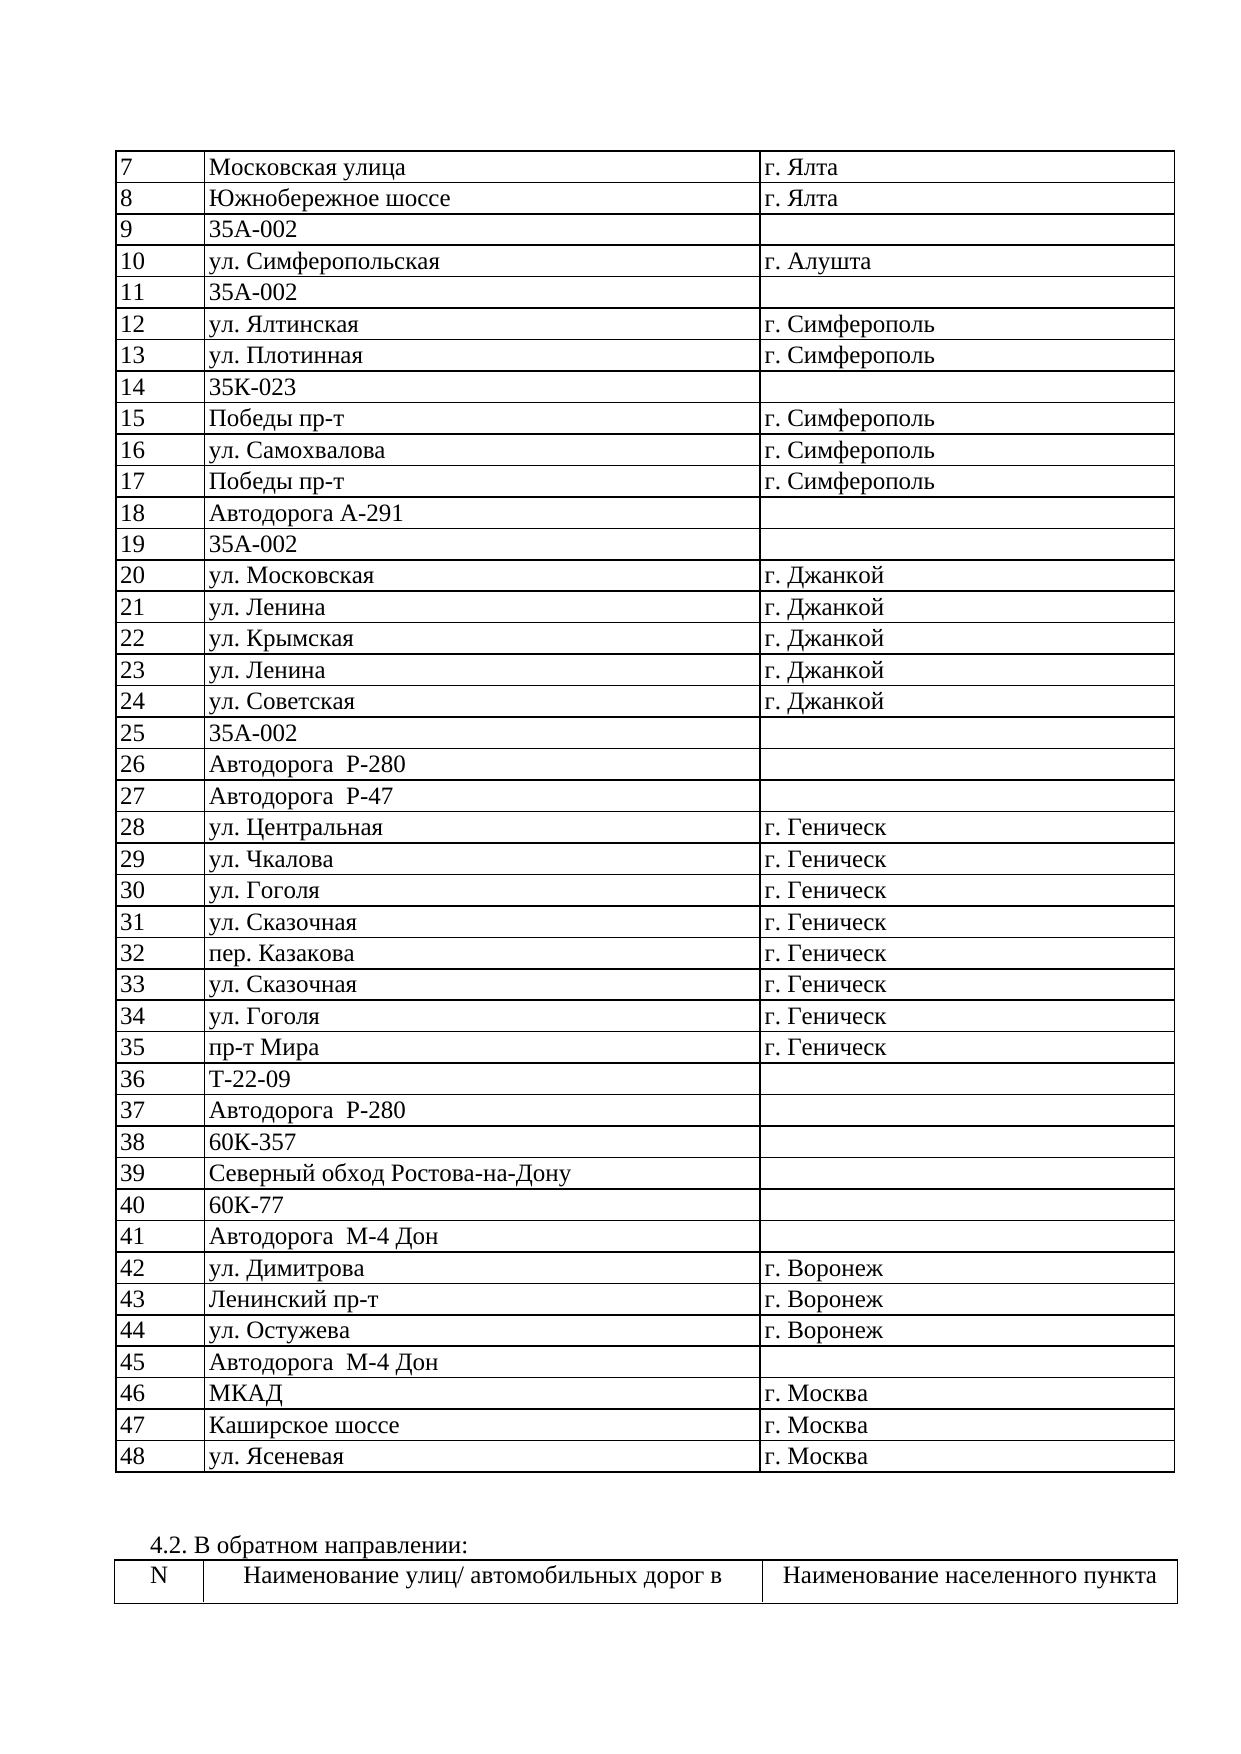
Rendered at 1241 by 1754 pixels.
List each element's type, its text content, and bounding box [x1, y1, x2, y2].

table_cell 42 [117, 1253, 204, 1282]
table_cell ул. Московская [205, 561, 759, 590]
table_cell г. Алушта [761, 246, 1174, 276]
table_cell г. Симферополь [761, 309, 1174, 339]
table_cell ул. Ленина [205, 655, 759, 685]
table_cell ул. Ялтинская [205, 309, 759, 339]
table_cell 47 [117, 1410, 204, 1440]
table_cell [761, 277, 1174, 307]
table_cell г. Воронеж [761, 1284, 1174, 1314]
table_cell 33 [117, 970, 204, 999]
table_cell 25 [117, 718, 204, 748]
table_cell [761, 215, 1174, 244]
table_cell 12 [117, 309, 204, 339]
table_cell ул. Центральная [205, 812, 759, 842]
table_cell 26 [117, 749, 204, 779]
table_cell г. Геническ [761, 844, 1174, 873]
table_cell 41 [117, 1221, 204, 1251]
table_cell 38 [117, 1127, 204, 1157]
table_cell г. Воронеж [761, 1316, 1174, 1345]
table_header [204, 1561, 762, 1602]
table_cell ул. Самохвалова [205, 435, 759, 464]
table_cell [761, 718, 1174, 748]
table_cell Автодорога А-291 [205, 498, 759, 527]
table_cell 18 [117, 498, 204, 527]
table_cell [761, 1221, 1174, 1251]
table_cell г. Воронеж [761, 1253, 1174, 1282]
table_cell 43 [117, 1284, 204, 1314]
table_cell ул. Гоголя [205, 875, 759, 905]
table_cell 48 [117, 1441, 204, 1471]
table_cell 35А-002 [205, 215, 759, 244]
table_cell 35 [117, 1032, 204, 1062]
table_cell Ленинский пр-т [205, 1284, 759, 1314]
table_cell пер. Казакова [205, 938, 759, 968]
table_cell г. Геническ [761, 938, 1174, 968]
table_cell 7 [117, 152, 204, 181]
table_cell 8 [117, 183, 204, 213]
table_cell 32 [117, 938, 204, 968]
table_cell 23 [117, 655, 204, 685]
table_cell [761, 1127, 1174, 1157]
table_cell ул. Ленина [205, 592, 759, 622]
table_cell г. Симферополь [761, 435, 1174, 464]
table_cell Автодорога Р-280 [205, 749, 759, 779]
table_cell 29 [117, 844, 204, 873]
table_cell Победы пр-т [205, 466, 759, 496]
table_cell 35К-023 [205, 372, 759, 402]
table_cell [761, 1347, 1174, 1377]
table_cell [761, 1064, 1174, 1094]
table_cell 22 [117, 623, 204, 653]
table_cell ул. Симферопольская [205, 246, 759, 276]
table_cell пр-т Мира [205, 1032, 759, 1062]
table_cell 60К-357 [205, 1127, 759, 1157]
table_cell г. Джанкой [761, 655, 1174, 685]
table_cell г. Геническ [761, 1001, 1174, 1031]
table_cell 11 [117, 277, 204, 307]
table_cell [761, 1190, 1174, 1219]
table_cell 27 [117, 781, 204, 811]
table_cell [761, 372, 1174, 402]
table_cell 14 [117, 372, 204, 402]
table_cell [761, 781, 1174, 811]
table_header N п/п [115, 1561, 203, 1602]
table_cell 21 [117, 592, 204, 622]
table_cell 44 [117, 1316, 204, 1345]
table_cell 17 [117, 466, 204, 496]
table_cell ул. Чкалова [205, 844, 759, 873]
table_cell 46 [117, 1378, 204, 1408]
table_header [763, 1561, 1177, 1602]
table_cell г. Симферополь [761, 466, 1174, 496]
table_cell г. Геническ [761, 970, 1174, 999]
table_cell Каширское шоссе [205, 1410, 759, 1440]
table_cell 28 [117, 812, 204, 842]
table_cell ул. Гоголя [205, 1001, 759, 1031]
table_cell 13 [117, 340, 204, 370]
table_cell МКАД [205, 1378, 759, 1408]
table_cell г. Ялта [761, 183, 1174, 213]
table_cell Автодорога Р-280 [205, 1095, 759, 1125]
table_cell 34 [117, 1001, 204, 1031]
table_cell 16 [117, 435, 204, 464]
table_cell 15 [117, 403, 204, 433]
table_cell 60К-77 [205, 1190, 759, 1219]
table_cell 39 [117, 1158, 204, 1188]
table_cell ул. Сказочная [205, 907, 759, 936]
table_cell Северный обход Ростова-на-Дону [205, 1158, 759, 1188]
table_cell [761, 1158, 1174, 1188]
table_cell 40 [117, 1190, 204, 1219]
table_cell Автодорога Р-47 [205, 781, 759, 811]
table_cell 35А-002 [205, 277, 759, 307]
table_cell Т-22-09 [205, 1064, 759, 1094]
table_cell Южнобережное шоссе [205, 183, 759, 213]
table_cell [761, 749, 1174, 779]
table_cell г. Москва [761, 1378, 1174, 1408]
table_cell г. Джанкой [761, 686, 1174, 716]
table_cell 45 [117, 1347, 204, 1377]
table_cell 10 [117, 246, 204, 276]
table_cell ул. Димитрова [205, 1253, 759, 1282]
table_cell ул. Остужева [205, 1316, 759, 1345]
table_cell 37 [117, 1095, 204, 1125]
table_cell 9 [117, 215, 204, 244]
table_cell [761, 498, 1174, 527]
table_cell [761, 1095, 1174, 1125]
table_cell ул. Плотинная [205, 340, 759, 370]
table_cell 35А-002 [205, 718, 759, 748]
table_cell 36 [117, 1064, 204, 1094]
table_cell Московская улица [205, 152, 759, 181]
table_cell г. Геническ [761, 1032, 1174, 1062]
table_cell г. Ялта [761, 152, 1174, 181]
table_cell г. Геническ [761, 812, 1174, 842]
table_cell 19 [117, 529, 204, 559]
table_cell г. Симферополь [761, 340, 1174, 370]
table_cell г. Джанкой [761, 592, 1174, 622]
table_cell 30 [117, 875, 204, 905]
table_cell г. Москва [761, 1410, 1174, 1440]
table_cell Автодорога М-4 Дон [205, 1347, 759, 1377]
table_cell г. Москва [761, 1441, 1174, 1471]
table_cell ул. Советская [205, 686, 759, 716]
table_cell г. Геническ [761, 907, 1174, 936]
table_cell Автодорога М-4 Дон [205, 1221, 759, 1251]
table_cell Победы пр-т [205, 403, 759, 433]
table_cell г. Джанкой [761, 561, 1174, 590]
table_cell [761, 529, 1174, 559]
table_cell ул. Сказочная [205, 970, 759, 999]
text 4.2. В обратном направлении: [150, 1530, 1090, 1559]
table_cell ул. Ясеневая [205, 1441, 759, 1471]
table_cell г. Джанкой [761, 623, 1174, 653]
table_cell 24 [117, 686, 204, 716]
table_cell ул. Крымская [205, 623, 759, 653]
table_cell г. Геническ [761, 875, 1174, 905]
table_cell 35А-002 [205, 529, 759, 559]
table_cell 20 [117, 561, 204, 590]
table_cell г. Симферополь [761, 403, 1174, 433]
table_cell 31 [117, 907, 204, 936]
